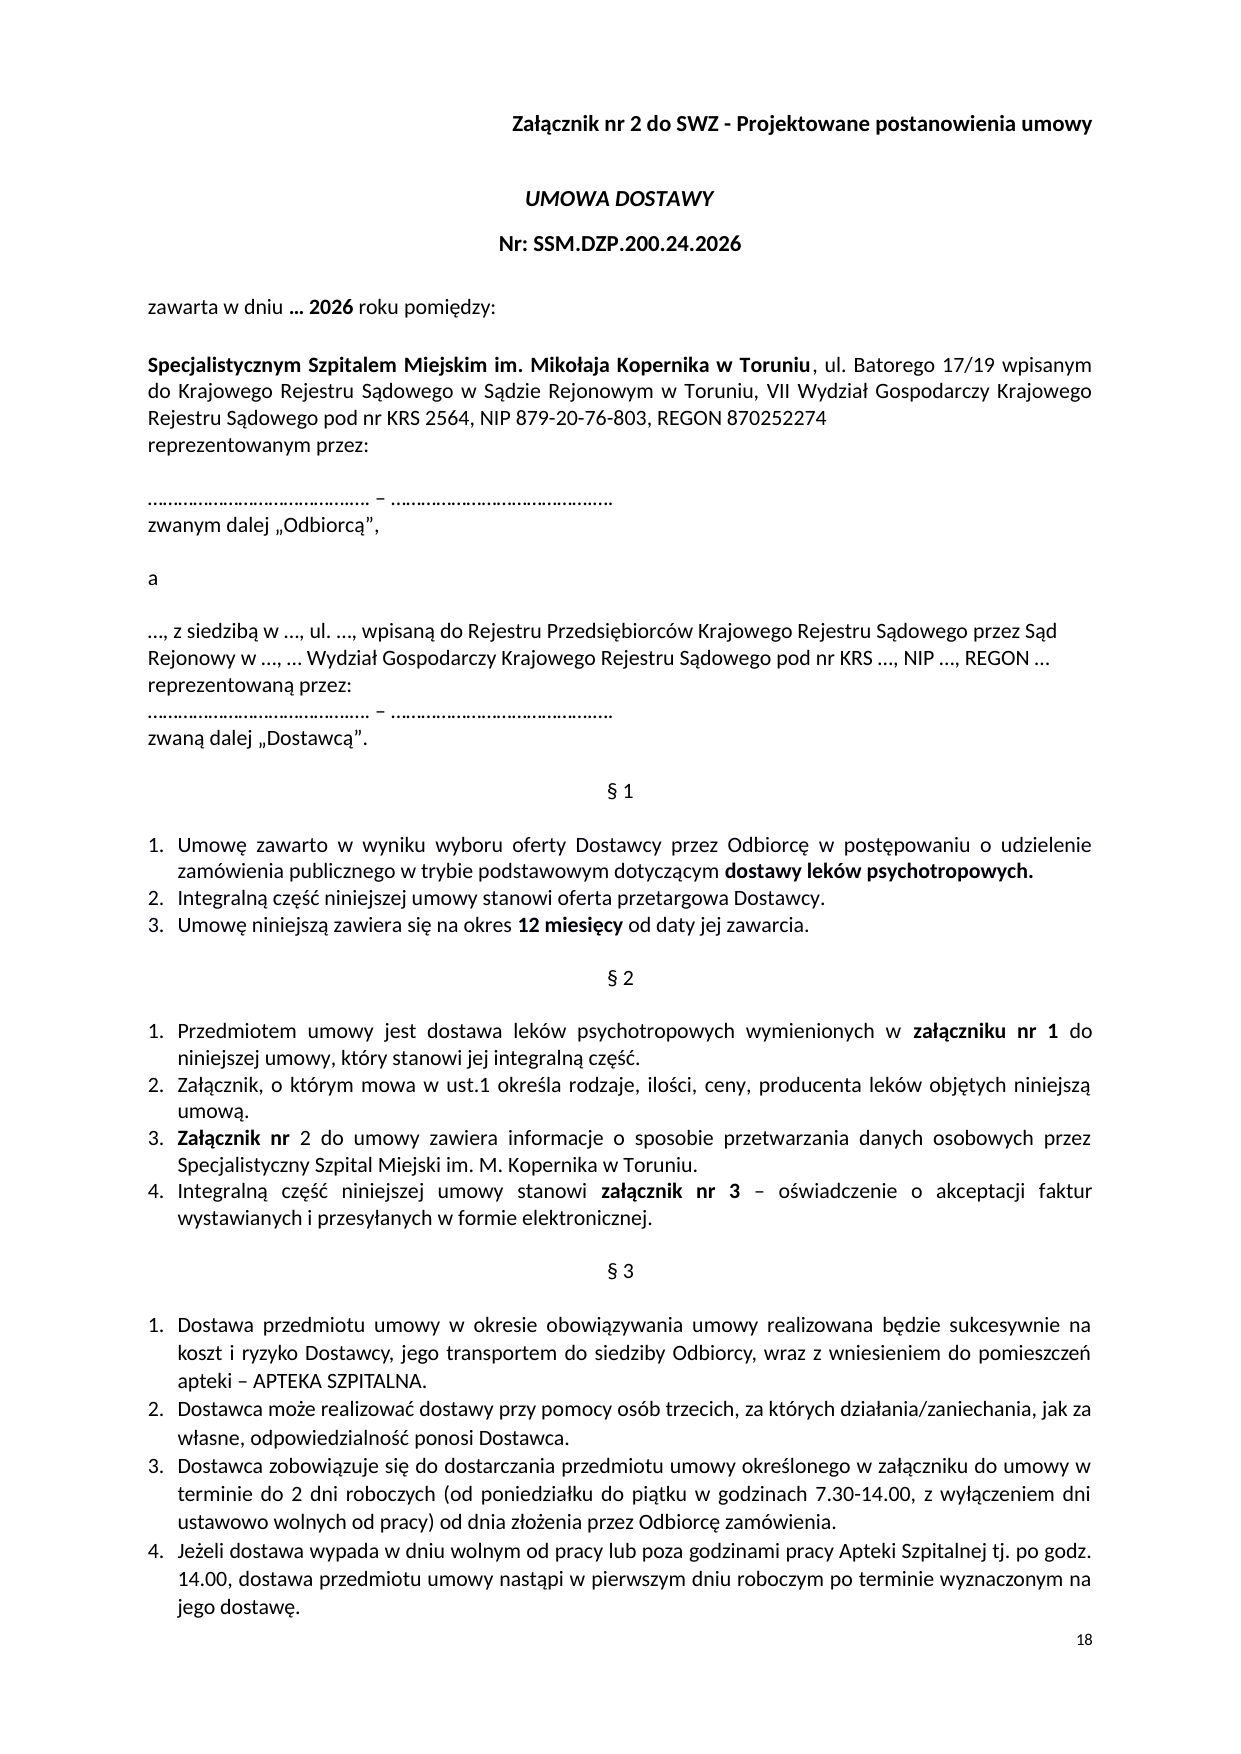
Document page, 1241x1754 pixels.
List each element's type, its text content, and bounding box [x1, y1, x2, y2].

text zawarta w dniu … 2026 roku pomiędzy: [148, 293, 1092, 320]
text ………………………………….…. – ………………………………….…. [148, 698, 1092, 724]
subtitle UMOWA DOSTAWY [148, 184, 1092, 212]
list Dostawca może realizować dostawy przy pomocy osób trzecich, za których działania/zaniechania, jak za własne, odpowiedzialność ponosi Dostawca. [148, 1396, 1092, 1451]
text a [148, 564, 1092, 591]
list Integralną część niniejszej umowy stanowi załącznik nr 3 – oświadczenie o akceptacji faktur wystawianych i przesyłanych w formie elektronicznej. [148, 1178, 1092, 1231]
list Integralną część niniejszej umowy stanowi oferta przetargowa Dostawcy. [148, 884, 1092, 911]
list Umowę zawarto w wyniku wyboru oferty Dostawcy przez Odbiorcę w postępowaniu o udzielenie zamówienia publicznego w trybie podstawowym dotyczącym dostawy leków psychotropowych. [148, 831, 1092, 884]
text zwanym dalej „Odbiorcą”, [148, 511, 1092, 538]
list Umowę niniejszą zawiera się na okres 12 miesięcy od daty jej zawarcia. [148, 911, 1092, 938]
text Specjalistycznym Szpitalem Miejskim im. Mikołaja Kopernika w Toruniu, ul. Batorego 17/19 wpisanym do Krajowego Rejestru Sądowego w Sądzie Rejonowym w Toruniu, VII Wydział Gospodarczy Krajowego Rejestru Sądowego pod nr KRS 2564, NIP 879-20-76-803, REGON 870252274 [148, 351, 1092, 431]
subtitle Nr: SSM.DZP.200.24.2026 [148, 229, 1092, 257]
text reprezentowanym przez: [148, 431, 1092, 458]
text Załącznik nr 2 do SWZ - Projektowane postanowienia umowy [148, 109, 1092, 137]
text …, z siedzibą w …, ul. …, wpisaną do Rejestru Przedsiębiorców Krajowego Rejestru Sądowego przez Sąd Rejonowy w …, … Wydział Gospodarczy Krajowego Rejestru Sądowego pod nr KRS …, NIP …, REGON … [148, 618, 1092, 671]
list Załącznik nr 2 do umowy zawiera informacje o sposobie przetwarzania danych osobowych przez Specjalistyczny Szpital Miejski im. M. Kopernika w Toruniu. [148, 1124, 1092, 1178]
list Załącznik, o którym mowa w ust.1 określa rodzaje, ilości, ceny, producenta leków objętych niniejszą umową. [148, 1071, 1092, 1124]
text § 2 [148, 964, 1093, 991]
text § 3 [148, 1258, 1093, 1284]
text § 1 [148, 778, 1092, 804]
list Przedmiotem umowy jest dostawa leków psychotropowych wymienionych w załączniku nr 1 do niniejszej umowy, który stanowi jej integralną część. [148, 1018, 1092, 1071]
list Dostawca zobowiązuje się do dostarczania przedmiotu umowy określonego w załączniku do umowy w terminie do 2 dni roboczych (od poniedziałku do piątku w godzinach 7.30-14.00, z wyłączeniem dni ustawowo wolnych od pracy) od dnia złożenia przez Odbiorcę zamówienia. [148, 1452, 1092, 1535]
text ………………………………….…. – ………………………………….…. [148, 484, 1092, 511]
list Dostawa przedmiotu umowy w okresie obowiązywania umowy realizowana będzie sukcesywnie na koszt i ryzyko Dostawcy, jego transportem do siedziby Odbiorcy, wraz z wniesieniem do pomieszczeń apteki – APTEKA SZPITALNA. [148, 1311, 1092, 1394]
text zwaną dalej „Dostawcą”. [148, 724, 1092, 751]
list Jeżeli dostawa wypada w dniu wolnym od pracy lub poza godzinami pracy Apteki Szpitalnej tj. po godz. 14.00, dostawa przedmiotu umowy nastąpi w pierwszym dniu roboczym po terminie wyznaczonym na jego dostawę. [148, 1537, 1092, 1620]
text reprezentowaną przez: [148, 671, 1092, 698]
